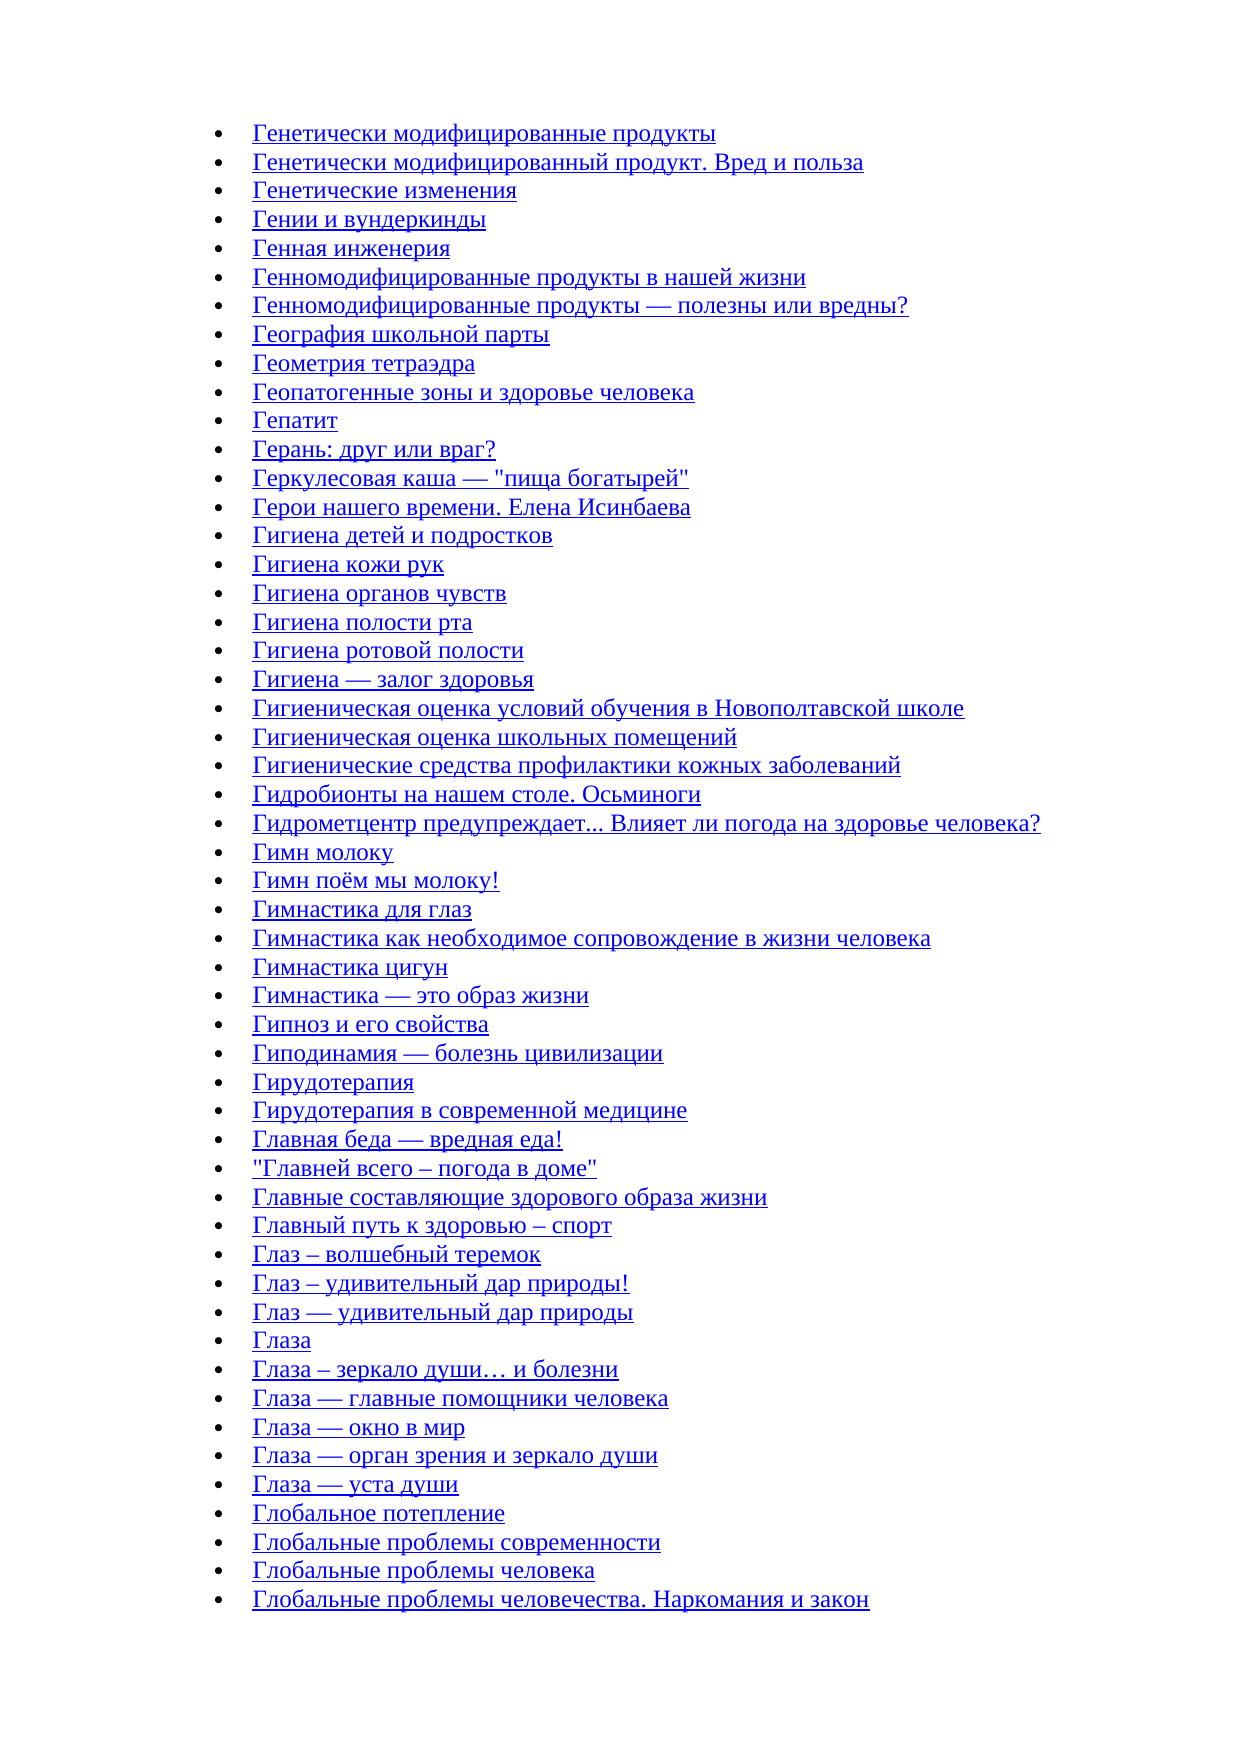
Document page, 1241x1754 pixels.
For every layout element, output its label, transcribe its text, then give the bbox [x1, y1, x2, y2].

list Гепатит [215, 406, 1152, 434]
list Гимнастика цигун [215, 952, 1152, 981]
list Глаза — окно в мир [215, 1412, 1152, 1441]
list Геркулесовая каша — "пища богатырей" [215, 463, 1152, 492]
list Гимнастика — это образ жизни [215, 981, 1152, 1009]
list Гимн поём мы молоку! [215, 866, 1152, 894]
list Герань: друг или враг? [215, 434, 1152, 463]
list Гирудотерапия в современной медицине [215, 1096, 1152, 1124]
list Глаз – волшебный теремок [215, 1239, 1152, 1268]
list Глобальные проблемы человека [215, 1556, 1152, 1584]
list Гигиеническая оценка условий обучения в Новополтавской школе [215, 693, 1152, 722]
list Генетические изменения [215, 176, 1152, 204]
list Глобальное потепление [215, 1498, 1152, 1527]
list Гигиена полости рта [215, 607, 1152, 636]
list Гидрометцентр предупреждает... Влияет ли погода на здоровье человека? [215, 808, 1152, 837]
list Герои нашего времени. Елена Исинбаева [215, 492, 1152, 521]
list Глаз — удивительный дар природы [215, 1297, 1152, 1326]
list Глаза — орган зрения и зеркало души [215, 1441, 1152, 1469]
list Глаза — главные помощники человека [215, 1383, 1152, 1412]
list Генномодифицированные продукты в нашей жизни [215, 262, 1152, 291]
list Глаза [215, 1326, 1152, 1354]
list Гигиенические средства профилактики кожных заболеваний [215, 751, 1152, 779]
list Геометрия тетраэдра [215, 348, 1152, 377]
list Гимнастика как необходимое сопровождение в жизни человека [215, 923, 1152, 952]
list Главный путь к здоровью – спорт [215, 1211, 1152, 1239]
list Глаз – удивительный дар природы! [215, 1268, 1152, 1297]
list Гипноз и его свойства [215, 1009, 1152, 1038]
list Глобальные проблемы современности [215, 1527, 1152, 1556]
list Гирудотерапия [215, 1067, 1152, 1096]
list Гиподинамия — болезнь цивилизации [215, 1038, 1152, 1067]
list Гигиена органов чувств [215, 578, 1152, 607]
list Гидробионты на нашем столе. Осьминоги [215, 779, 1152, 808]
list Глобальные проблемы человечества. Наркомания и закон [215, 1584, 1152, 1613]
list Главные составляющие здорового образа жизни [215, 1182, 1152, 1211]
list Гении и вундеркинды [215, 204, 1152, 233]
list Гигиена кожи рук [215, 549, 1152, 578]
list Гимнастика для глаз [215, 894, 1152, 923]
list Генетически модифицированные продукты [215, 118, 1152, 147]
list Генная инженерия [215, 233, 1152, 262]
list Гигиена — залог здоровья [215, 664, 1152, 693]
list Генетически модифицированный продукт. Вред и польза [215, 147, 1152, 176]
list "Главней всего – погода в доме" [215, 1153, 1152, 1182]
list Глаза – зеркало души… и болезни [215, 1354, 1152, 1383]
list География школьной парты [215, 319, 1152, 348]
list Гимн молоку [215, 837, 1152, 866]
list Генномодифицированные продукты — полезны или вредны? [215, 291, 1152, 319]
list Гигиена ротовой полости [215, 636, 1152, 664]
list Гигиена детей и подростков [215, 521, 1152, 549]
list Геопатогенные зоны и здоровье человека [215, 377, 1152, 406]
list Глаза — уста души [215, 1469, 1152, 1498]
list Гигиеническая оценка школьных помещений [215, 722, 1152, 751]
list Главная беда — вредная еда! [215, 1124, 1152, 1153]
